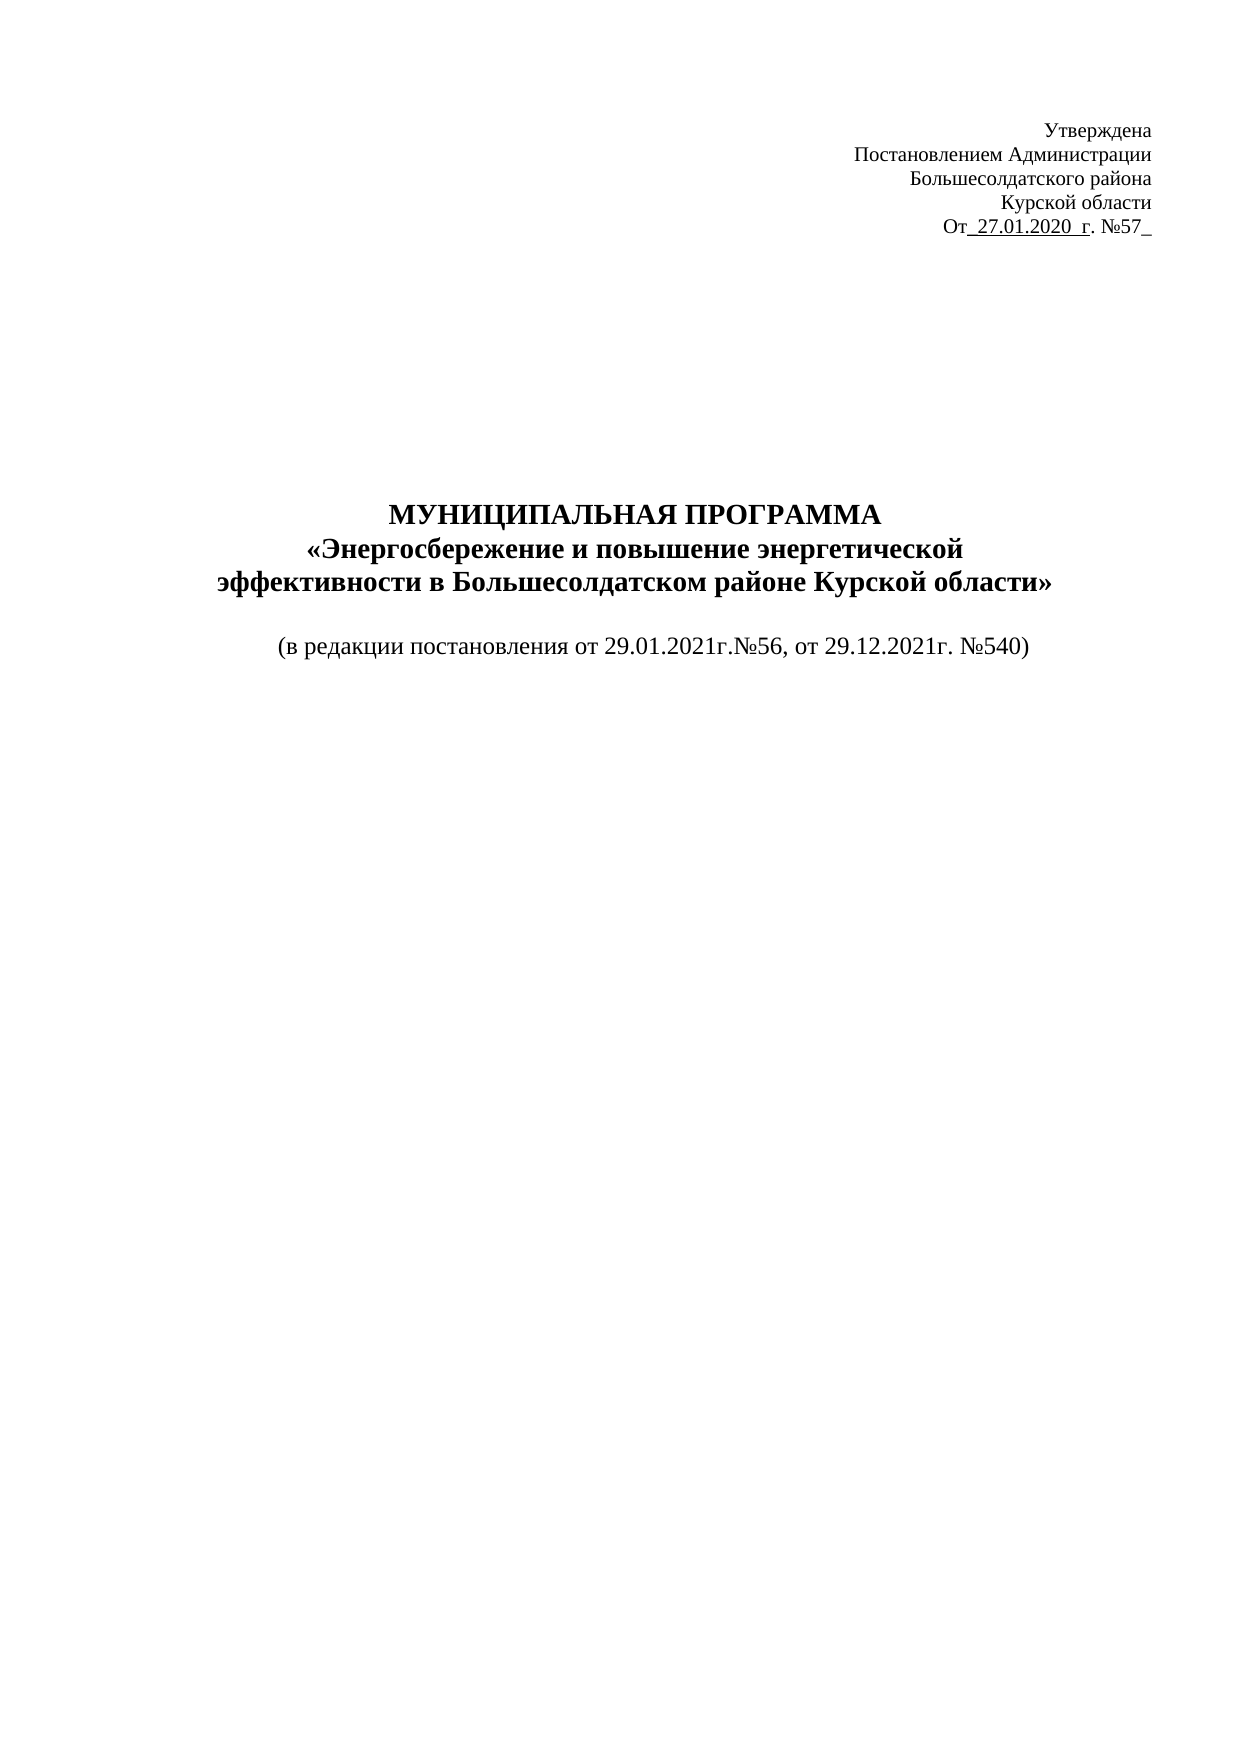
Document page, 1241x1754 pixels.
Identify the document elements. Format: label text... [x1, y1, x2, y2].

text Большесолдатского района [118, 166, 1152, 190]
text «Энергосбережение и повышение энергетической [118, 531, 1152, 564]
title Муниципальная программа [118, 497, 1152, 531]
text Утверждена [118, 118, 1152, 142]
text От_27.01.2020 г. №57_ [118, 214, 1152, 238]
text Постановлением Администрации [118, 142, 1152, 166]
text (в редакции постановления от 29.01.2021г.№56, от 29.12.2021г. №540) [155, 631, 1152, 660]
text Курской области [118, 190, 1152, 214]
text эффективности в Большесолдатском районе Курской области» [118, 564, 1152, 598]
